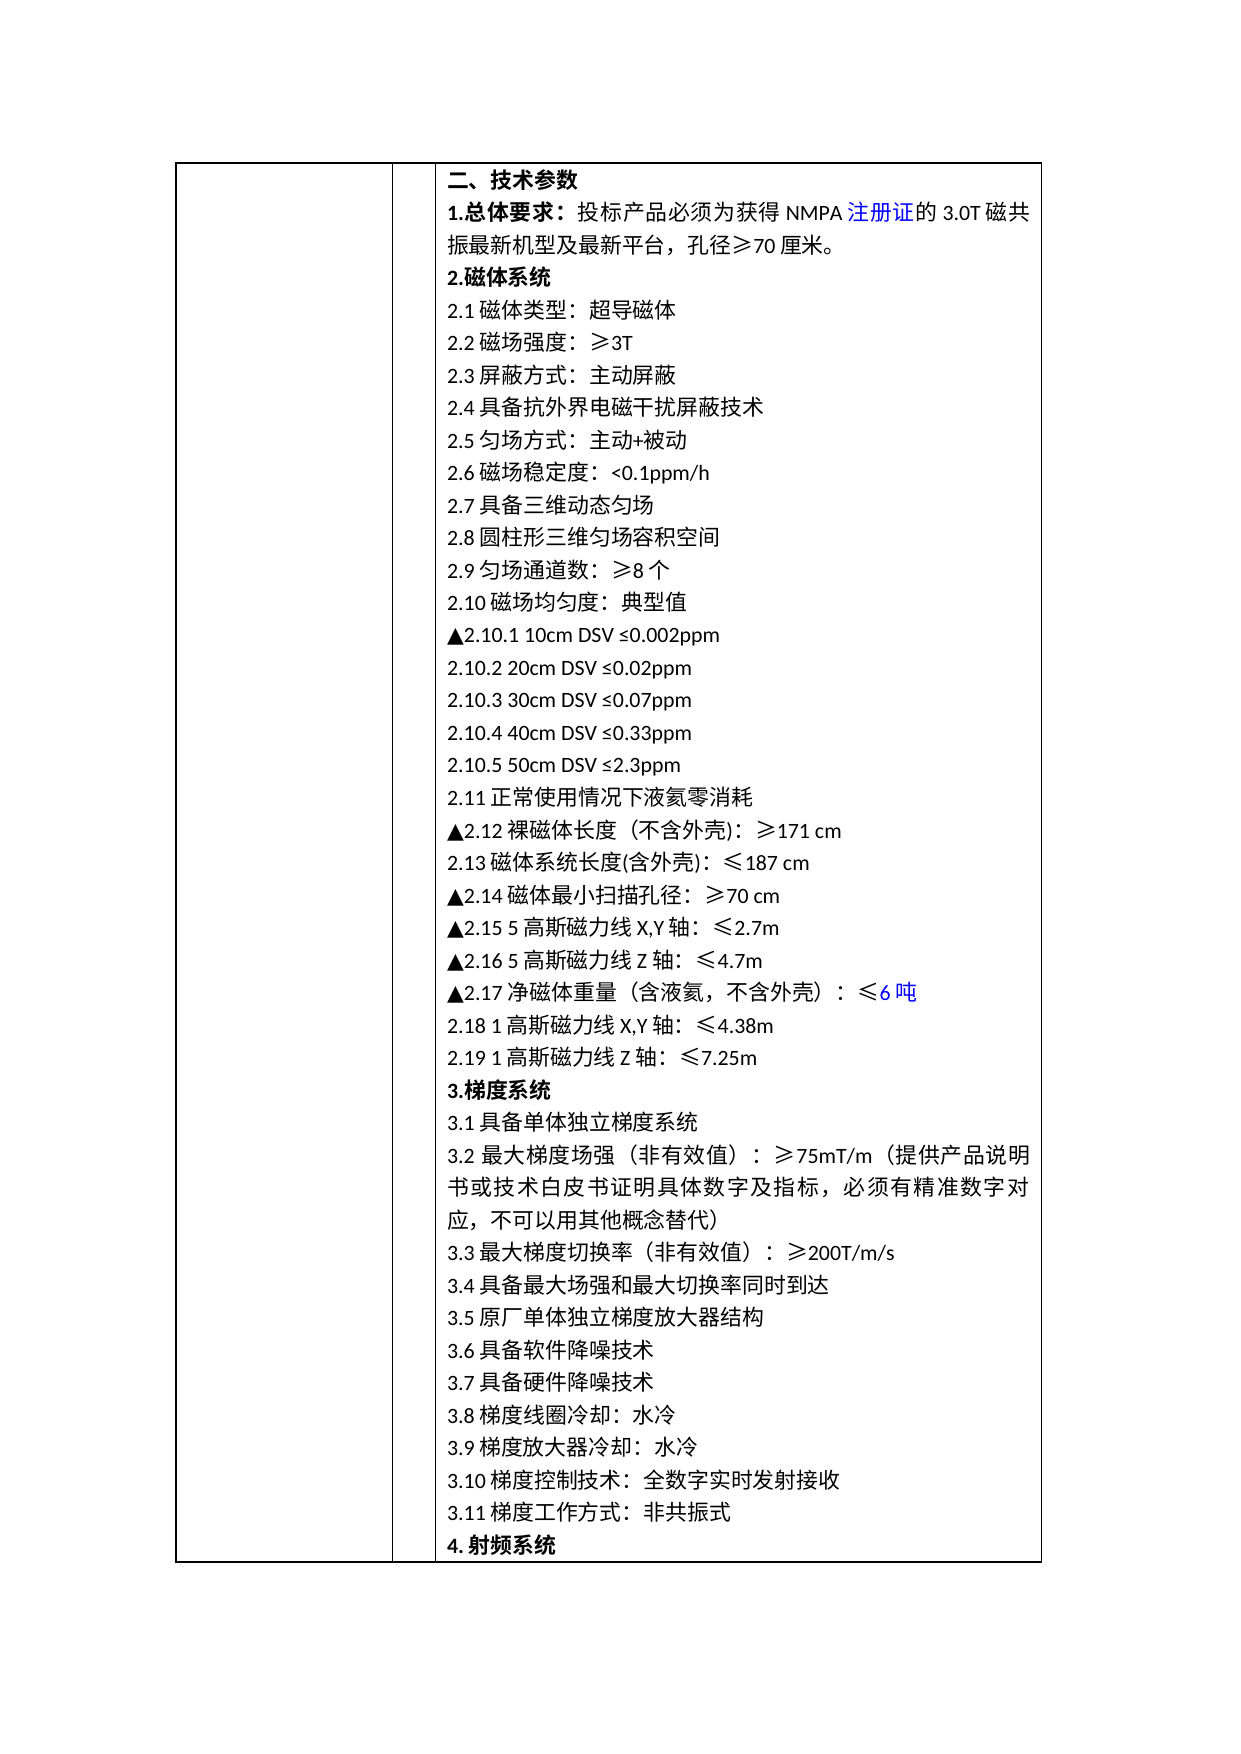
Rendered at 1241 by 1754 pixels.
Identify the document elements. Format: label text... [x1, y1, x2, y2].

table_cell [436, 164, 1041, 1561]
table_cell [177, 164, 392, 1561]
table_cell 1 [393, 164, 435, 1561]
